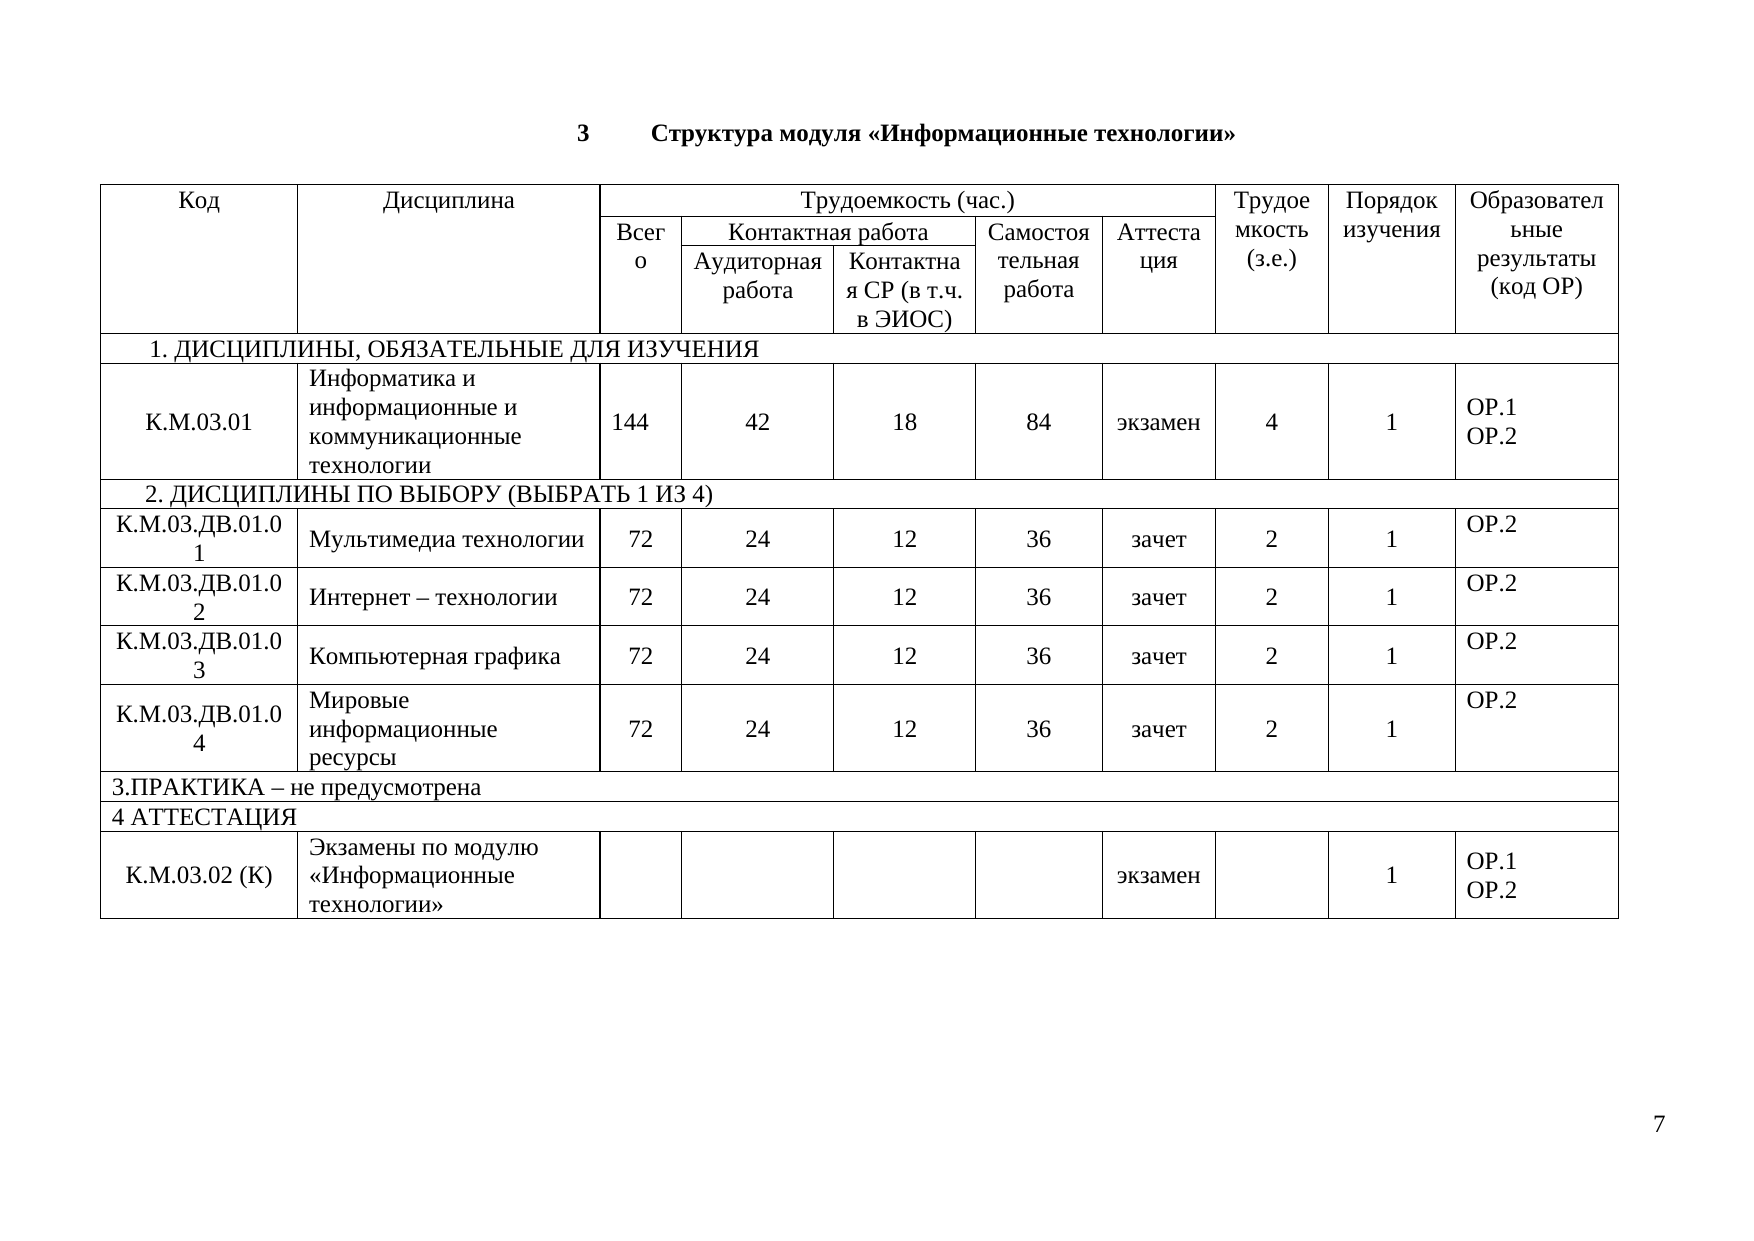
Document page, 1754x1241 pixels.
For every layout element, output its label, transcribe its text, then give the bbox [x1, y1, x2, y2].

table_cell 24 [682, 626, 833, 684]
table_header Образовательные результаты (код ОР) [1456, 185, 1618, 333]
table_cell экзамен [1103, 832, 1215, 918]
table_cell 42 [682, 364, 833, 478]
table_cell 18 [834, 364, 975, 478]
table_cell [834, 832, 975, 918]
table_cell 36 [976, 509, 1102, 567]
table_cell Информатика и информационные и коммуникационные технологии [298, 364, 599, 478]
table_header Код [101, 185, 297, 333]
table_cell Компьютерная графика [298, 626, 599, 684]
table_cell Мировые информационные ресурсы [298, 685, 599, 771]
table_cell 72 [601, 568, 681, 625]
table_header Порядок изучения [1329, 185, 1455, 333]
table_cell 3.ПРАКТИКА – не предусмотрена [101, 772, 1618, 801]
table_cell К.М.03.01 [101, 364, 297, 478]
table_cell экзамен [1103, 364, 1215, 478]
table_cell 24 [682, 685, 833, 771]
table_cell 2 [1216, 685, 1328, 771]
subtitle 3 Структура модуля «Информационные технологии» [148, 118, 1665, 147]
table_header Дисциплина [298, 185, 599, 333]
table_cell 4 [1216, 364, 1328, 478]
table_cell 72 [601, 509, 681, 567]
table_cell 1 [1329, 364, 1455, 478]
table_cell [1216, 832, 1328, 918]
table_cell [601, 832, 681, 918]
table_cell 1 [1329, 832, 1455, 918]
table_cell К.М.03.ДВ.01.03 [101, 626, 297, 684]
table_cell 2. Дисциплины по выбору (выбрать 1 из 4) [101, 480, 1618, 508]
table_cell зачет [1103, 685, 1215, 771]
table_cell Всего [601, 217, 681, 333]
table_cell К.М.03.ДВ.01.01 [101, 509, 297, 567]
table_cell 12 [834, 685, 975, 771]
table_cell 1 [1329, 626, 1455, 684]
table_cell ОР.2 [1456, 568, 1618, 625]
table_cell 12 [834, 568, 975, 625]
table_cell ОР.2 [1456, 626, 1618, 684]
table_cell 1 [1329, 685, 1455, 771]
table_cell 36 [976, 626, 1102, 684]
table_header Трудоемкость (з.е.) [1216, 185, 1328, 333]
table_cell К.М.03.ДВ.01.04 [101, 685, 297, 771]
table_cell 2 [1216, 509, 1328, 567]
table_cell 72 [601, 626, 681, 684]
table_cell Аттестация [1103, 217, 1215, 333]
table_cell [976, 832, 1102, 918]
table_cell 84 [976, 364, 1102, 478]
table_cell Интернет – технологии [298, 568, 599, 625]
table_cell 1 [1329, 568, 1455, 625]
table_cell Контактная работа [682, 217, 975, 245]
table_cell 12 [834, 509, 975, 567]
table_cell 36 [976, 568, 1102, 625]
table_cell 4 АТТЕСТАЦИЯ [101, 802, 1618, 831]
table_cell К.М.03.ДВ.01.02 [101, 568, 297, 625]
table_cell зачет [1103, 626, 1215, 684]
table_cell зачет [1103, 568, 1215, 625]
table_cell 2 [1216, 568, 1328, 625]
table_cell 1 [1329, 509, 1455, 567]
table_cell 144 [601, 364, 681, 478]
table_cell 24 [682, 509, 833, 567]
table_cell ОР.1 ОР.2 [1456, 364, 1618, 478]
table_cell [682, 832, 833, 918]
table_cell Аудиторная работа [682, 246, 833, 333]
table_cell 12 [834, 626, 975, 684]
table_cell 72 [601, 685, 681, 771]
table_cell Контактная СР (в т.ч. в ЭИОС) [834, 246, 975, 333]
table_cell ОР.2 [1456, 685, 1618, 771]
table_cell 24 [682, 568, 833, 625]
table_cell К.М.03.02 (К) [101, 832, 297, 918]
table_cell Дисциплины, обязательные для изучения [101, 334, 1618, 362]
table_cell ОР.2 [1456, 509, 1618, 567]
table_cell 2 [1216, 626, 1328, 684]
table_cell зачет [1103, 509, 1215, 567]
table_cell 36 [976, 685, 1102, 771]
table_cell Самостоятельная работа [976, 217, 1102, 333]
table_cell Мультимедиа технологии [298, 509, 599, 567]
table_cell Экзамены по модулю «Информационные технологии» [298, 832, 599, 918]
table_cell ОР.1 ОР.2 [1456, 832, 1618, 918]
table_header Трудоемкость (час.) [601, 185, 1215, 216]
